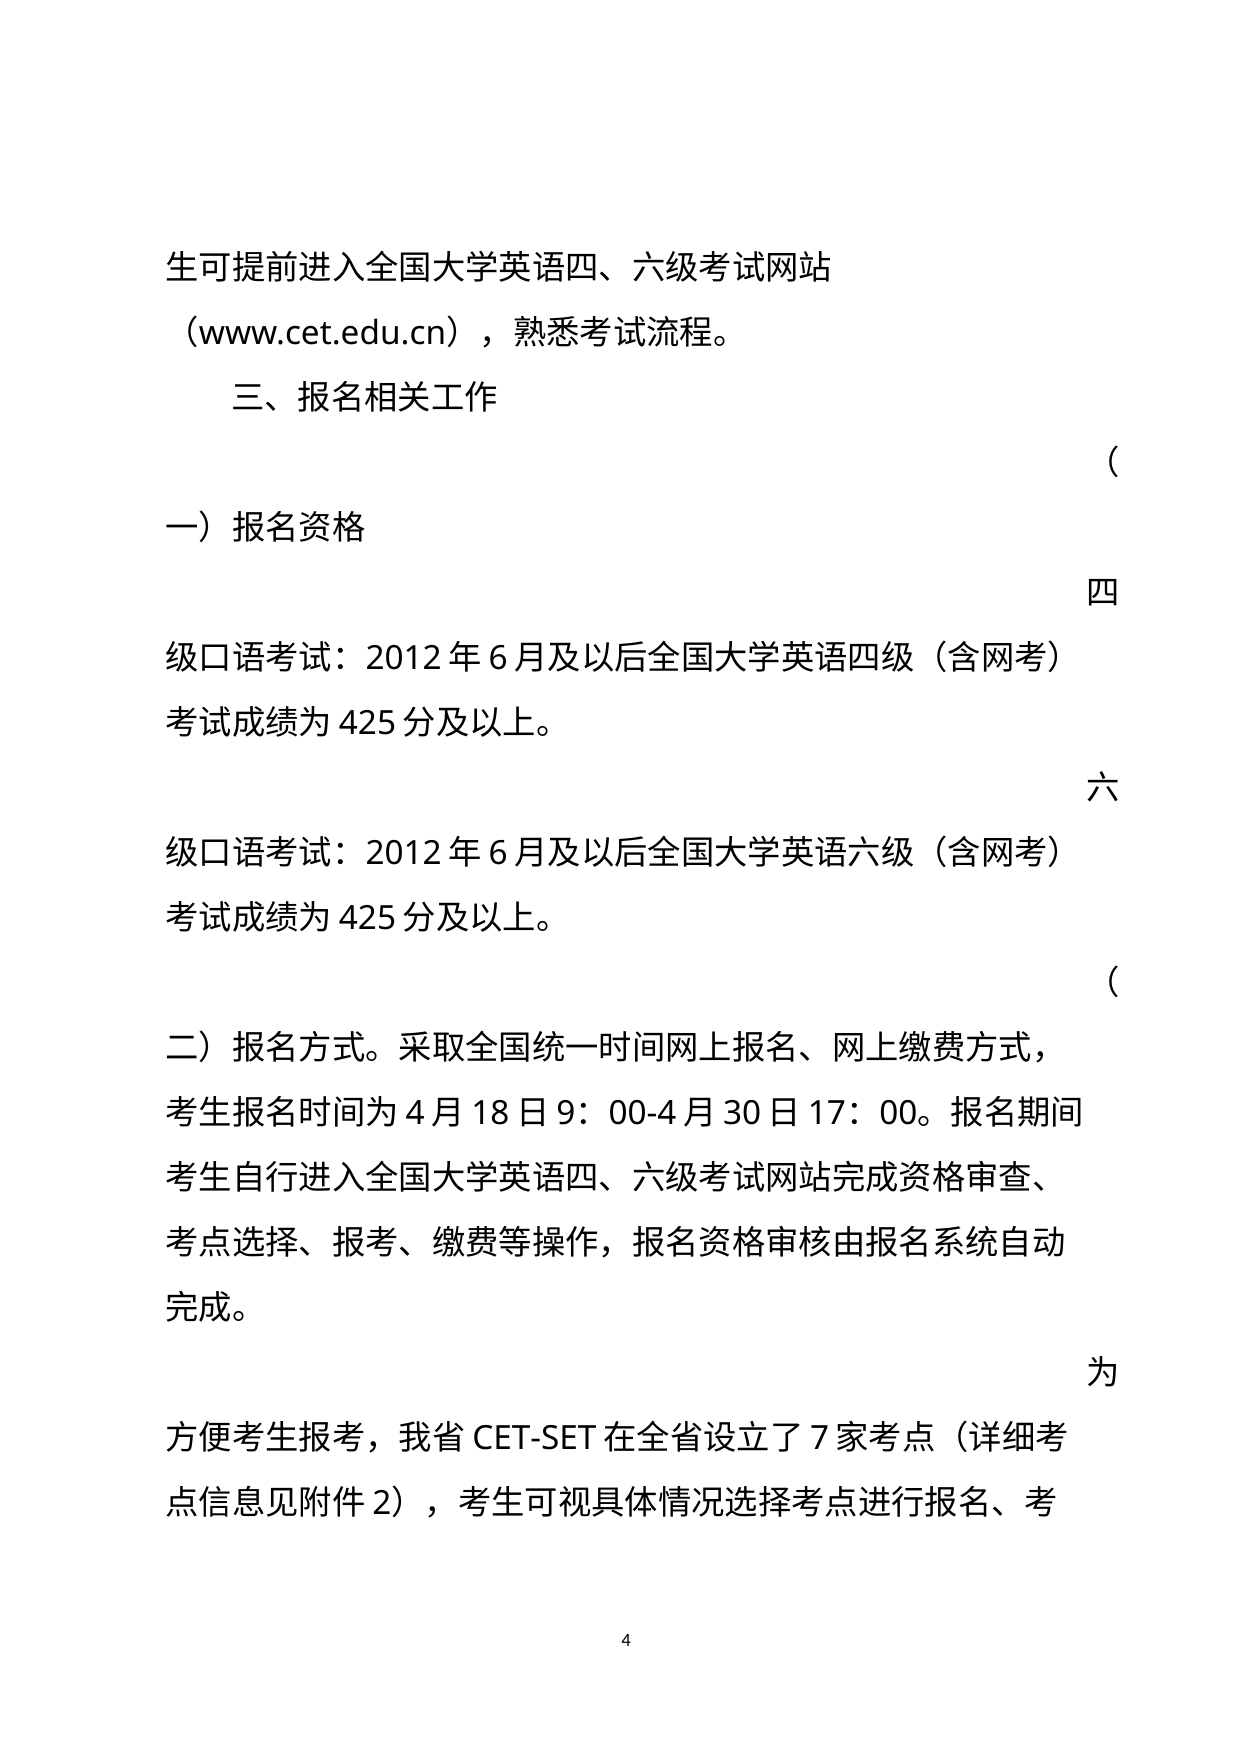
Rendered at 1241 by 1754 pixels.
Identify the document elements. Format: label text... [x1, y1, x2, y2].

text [165, 1338, 1087, 1533]
list 三、报名相关工作 [165, 363, 1087, 428]
list （二）报名方式。采取全国统一时间网上报名、网上缴费方式，考生报名时间为9：00-17：00。报名期间考生自行进入全国大学英语四、六级考试网站完成资格审查、考点选择、报考、缴费等操作，报名资格审核由报名系统自动完成。 [165, 948, 1087, 1338]
list 六级口语考试：2012年6月及以后全国大学英语六级（含网考）考试成绩为425分及以上。 [165, 753, 1087, 948]
list 四级口语考试：2012年6月及以后全国大学英语四级（含网考）考试成绩为425分及以上。 [165, 558, 1087, 753]
list （一）报名资格 [165, 428, 1087, 558]
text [165, 233, 1087, 363]
